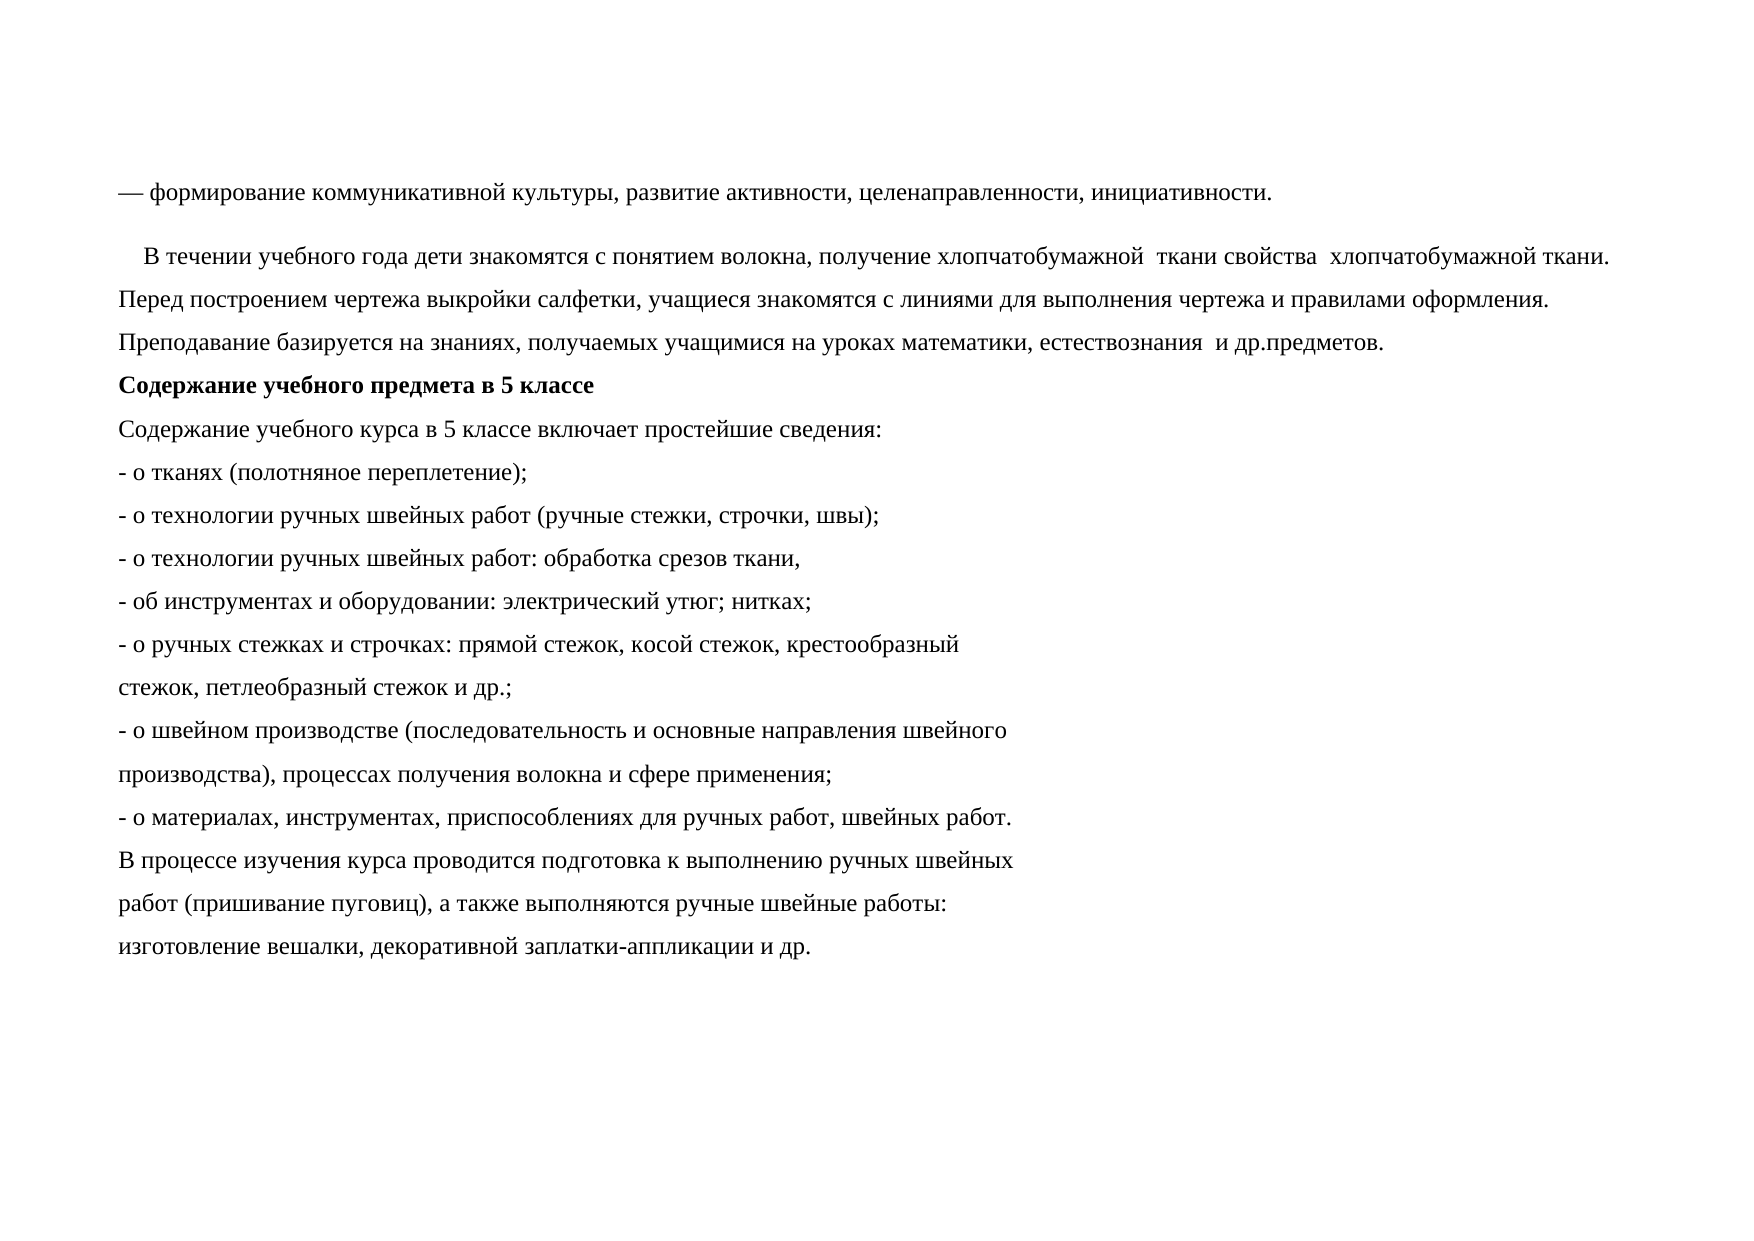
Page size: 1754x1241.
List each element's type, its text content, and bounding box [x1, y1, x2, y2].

text работ (пришивание пуговиц), а также выполняются ручные швейные работы: [118, 888, 1636, 917]
text - о ручных стежках и строчках: прямой стежок, косой стежок, крестообразный [118, 629, 1636, 658]
text - о материалах, инструментах, приспособлениях для ручных работ, швейных работ. [118, 802, 1636, 831]
text производства), процессах получения волокна и сфере применения; [118, 759, 1636, 787]
text В течении учебного года дети знакомятся с понятием волокна, получение хлопчатобумажной ткани свойства хлопчатобумажной ткани. Перед построением чертежа выкройки салфетки, учащиеся знакомятся с линиями для выполнения чертежа и правилами оформления. Преподавание базируется на знаниях, получаемых учащимися на уроках математики, естествознания и др.предметов. [118, 241, 1636, 356]
text - о швейном производстве (последовательность и основные направления швейного [118, 716, 1636, 744]
text - об инструментах и оборудовании: электрический утюг; нитках; [118, 586, 1636, 615]
text Содержание учебного курса в 5 классе включает простейшие сведения: [118, 414, 1636, 442]
text В процессе изучения курса проводится подготовка к выполнению ручных швейных [118, 845, 1636, 874]
text - о технологии ручных швейных работ: обработка срезов ткани, [118, 543, 1636, 572]
text стежок, петлеобразный стежок и др.; [118, 672, 1636, 701]
text Содержание учебного предмета в 5 классе [118, 371, 1636, 399]
text изготовление вешалки, декоративной заплатки-аппликации и др. [118, 931, 1636, 960]
text - о технологии ручных швейных работ (ручные стежки, строчки, швы); [118, 500, 1636, 529]
text - о тканях (полотняное переплетение); [118, 457, 1636, 486]
text ― формирование коммуникативной культуры, развитие активности, целенаправленности, инициативности. [118, 177, 1636, 206]
